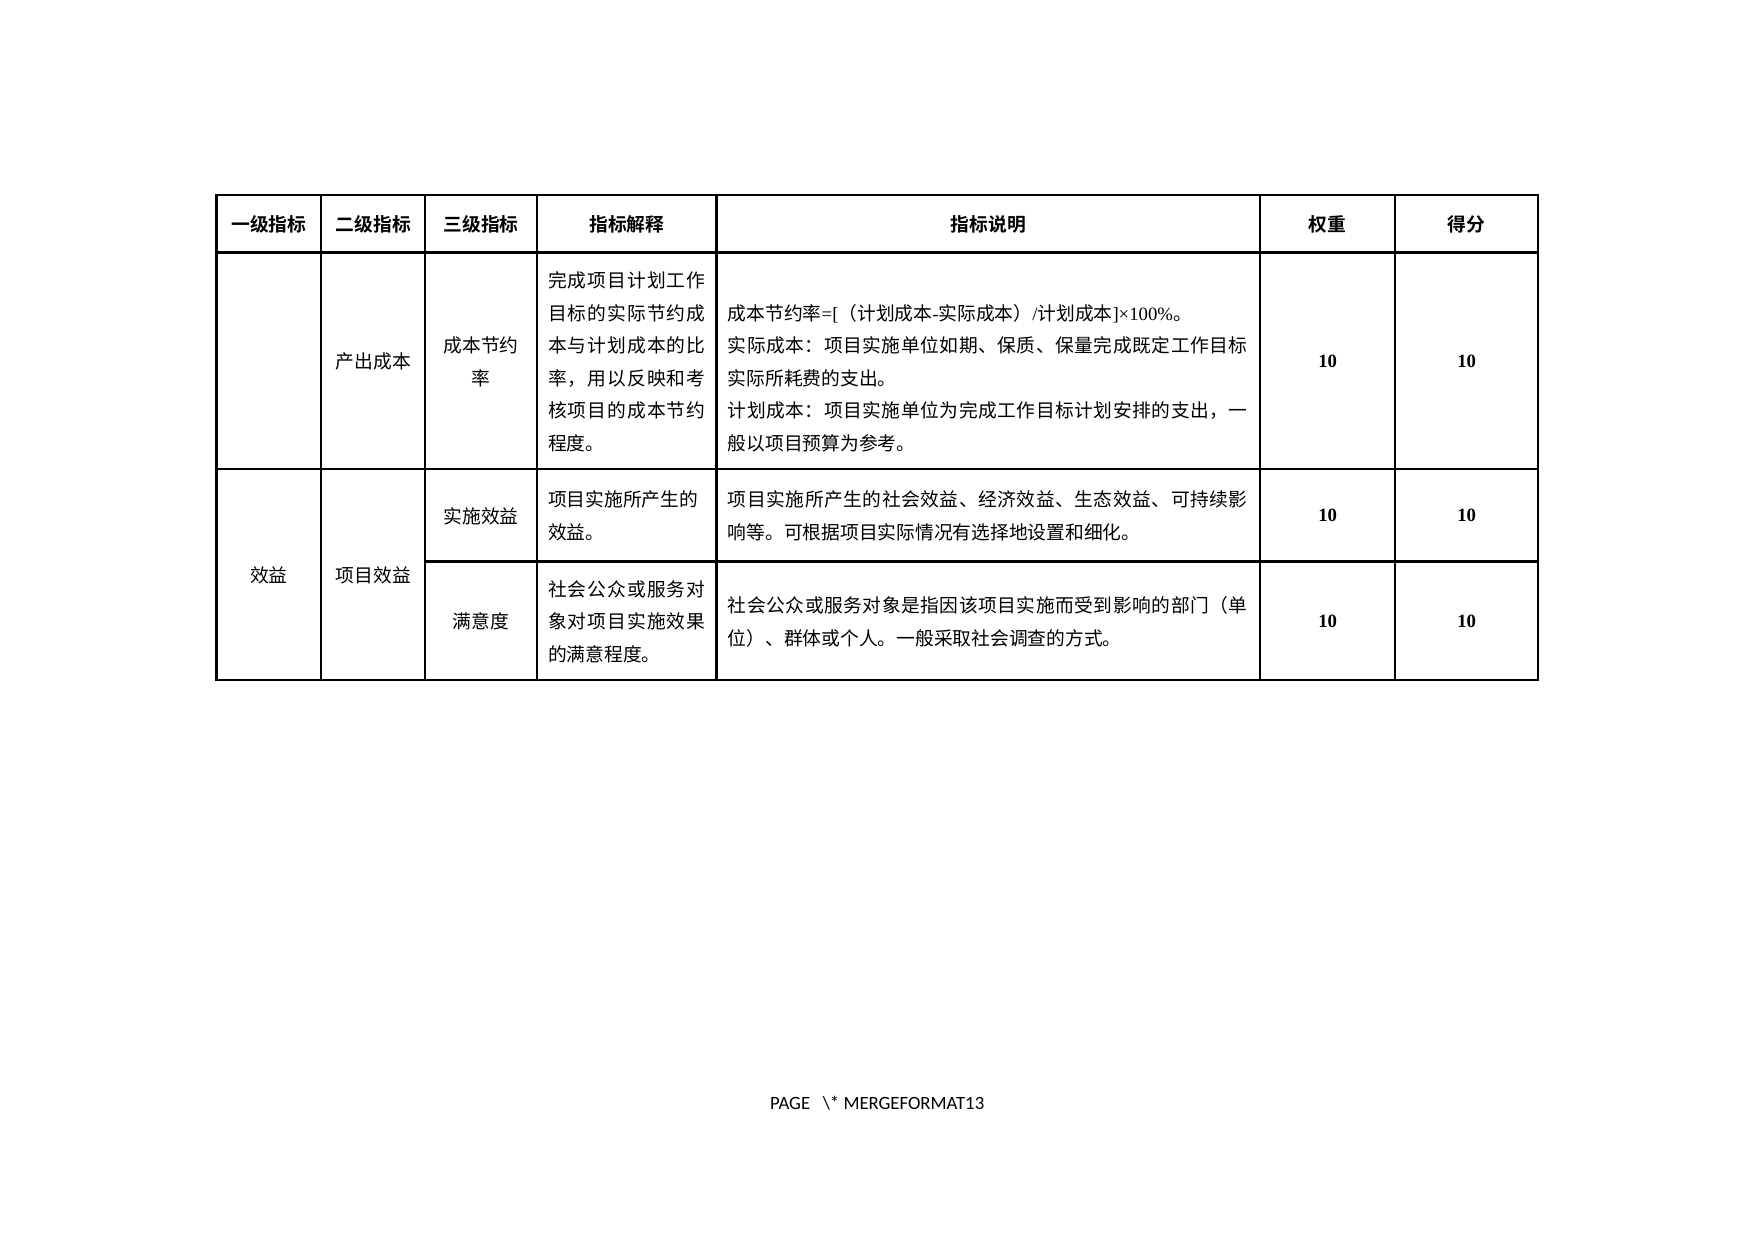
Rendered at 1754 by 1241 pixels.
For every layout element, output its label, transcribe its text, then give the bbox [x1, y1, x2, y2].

table_header 得分 [1396, 196, 1537, 251]
table_cell 实施效益 [426, 470, 536, 560]
table_cell 成本节约率=[（计划成本-实际成本）/计划成本]×100%。 实际成本：项目实施单位如期、保质、保量完成既定工作目标实际所耗费的支出。 计划成本：项目实施单位为完成工作目标计划安排的支出，一般以项目预算为参考。 [718, 254, 1259, 468]
table_cell 项目实施所产生的效益。 [538, 470, 715, 560]
table_cell 效益 [218, 470, 320, 679]
table_header 指标说明 [718, 196, 1259, 251]
table_cell 成本节约率 [426, 254, 536, 468]
table_cell 10 [1261, 254, 1394, 468]
table_cell 完成项目计划工作目标的实际节约成本与计划成本的比率，用以反映和考核项目的成本节约程度。 [538, 254, 715, 468]
table_header 权重 [1261, 196, 1394, 251]
table_cell 满意度 [426, 563, 536, 679]
table_cell 社会公众或服务对象对项目实施效果的满意程度。 [538, 563, 715, 679]
table_cell 项目效益 [322, 470, 424, 679]
table_cell 10 [1396, 563, 1537, 679]
table_cell 10 [1261, 563, 1394, 679]
table_cell 社会公众或服务对象是指因该项目实施而受到影响的部门（单位）、群体或个人。一般采取社会调查的方式。 [718, 563, 1259, 679]
table_header 一级指标 [218, 196, 320, 251]
table_cell 10 [1396, 254, 1537, 468]
table_header 指标解释 [538, 196, 715, 251]
table_cell 产出成本 [322, 254, 424, 468]
table_header 三级指标 [426, 196, 536, 251]
table_header 二级指标 [322, 196, 424, 251]
table_cell 10 [1261, 470, 1394, 560]
table_cell 10 [1396, 470, 1537, 560]
table_cell 项目实施所产生的社会效益、经济效益、生态效益、可持续影响等。可根据项目实际情况有选择地设置和细化。 [718, 470, 1259, 560]
